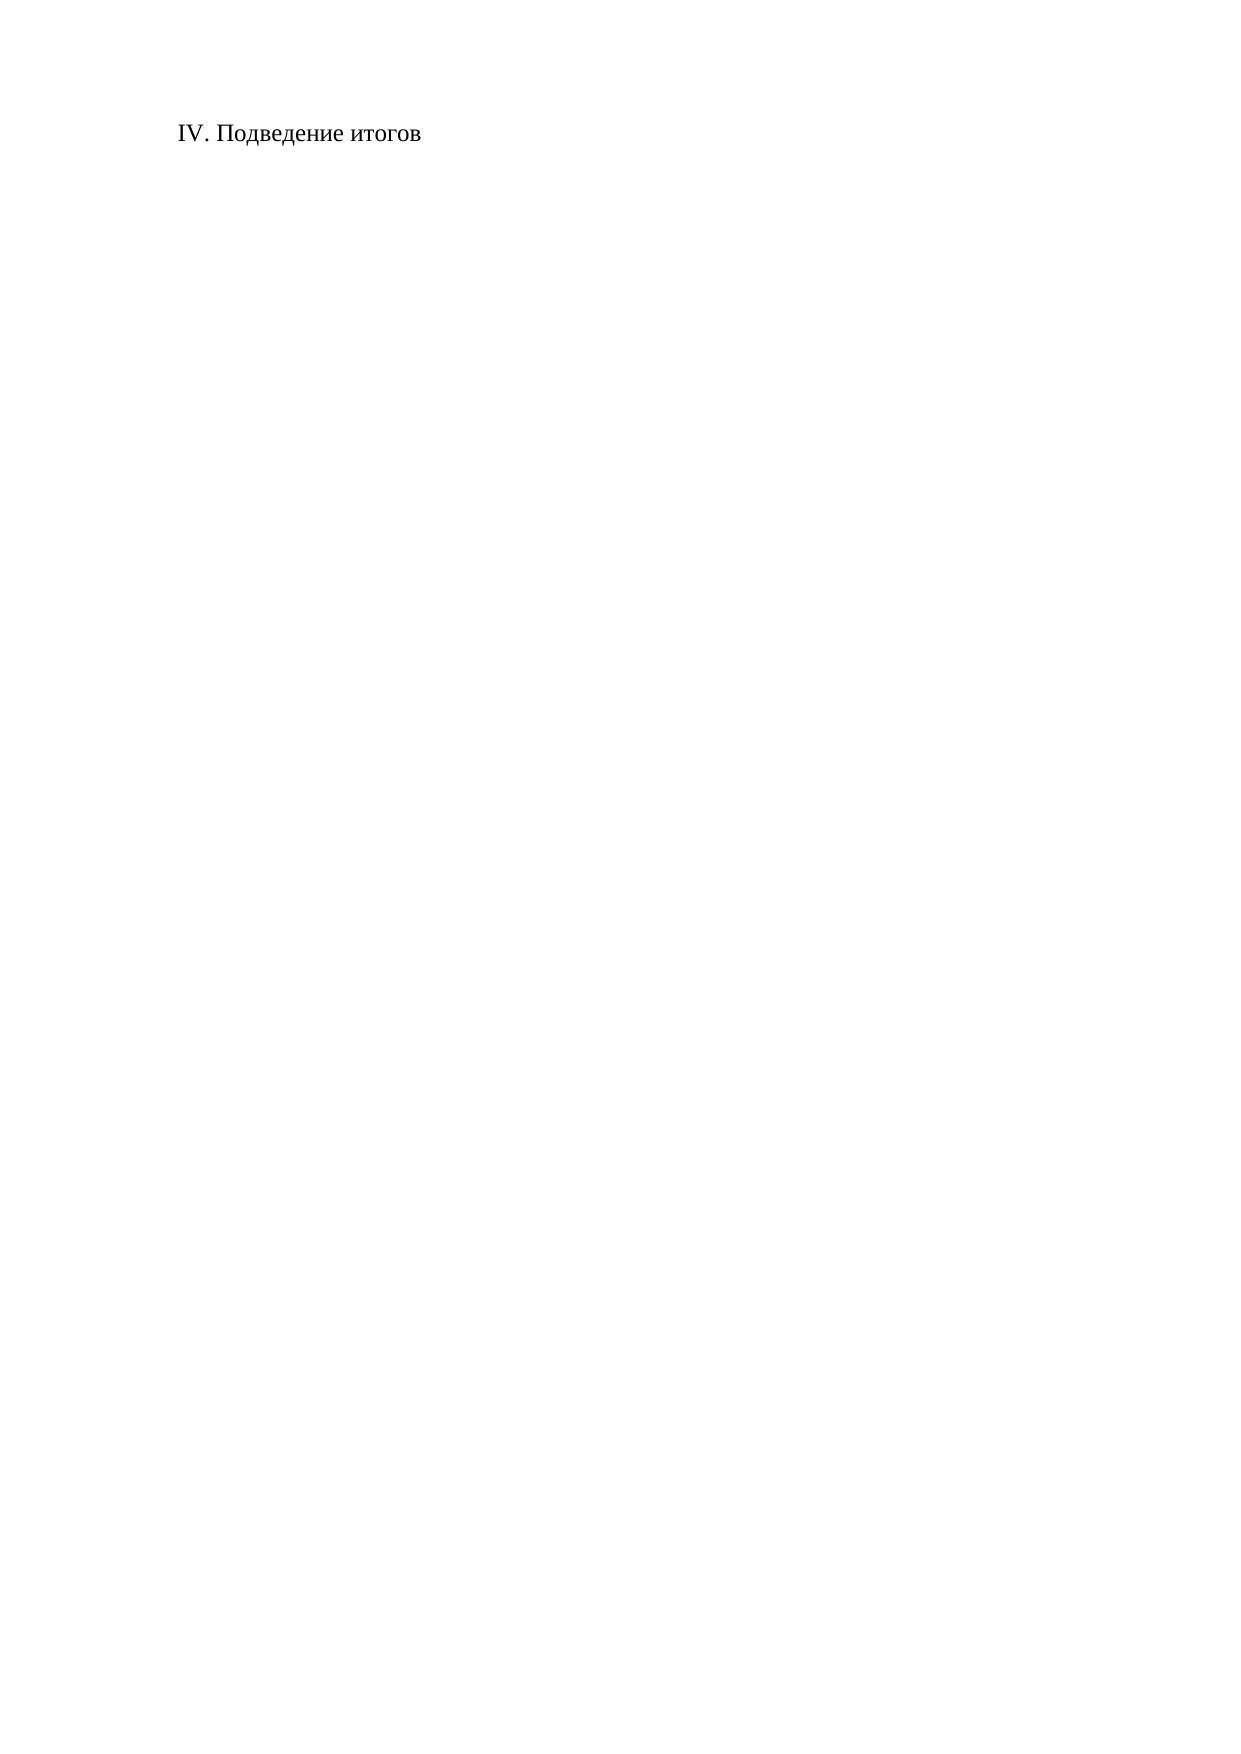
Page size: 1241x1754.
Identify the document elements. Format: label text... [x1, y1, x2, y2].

text IV. Подведение итогов [177, 118, 1152, 147]
